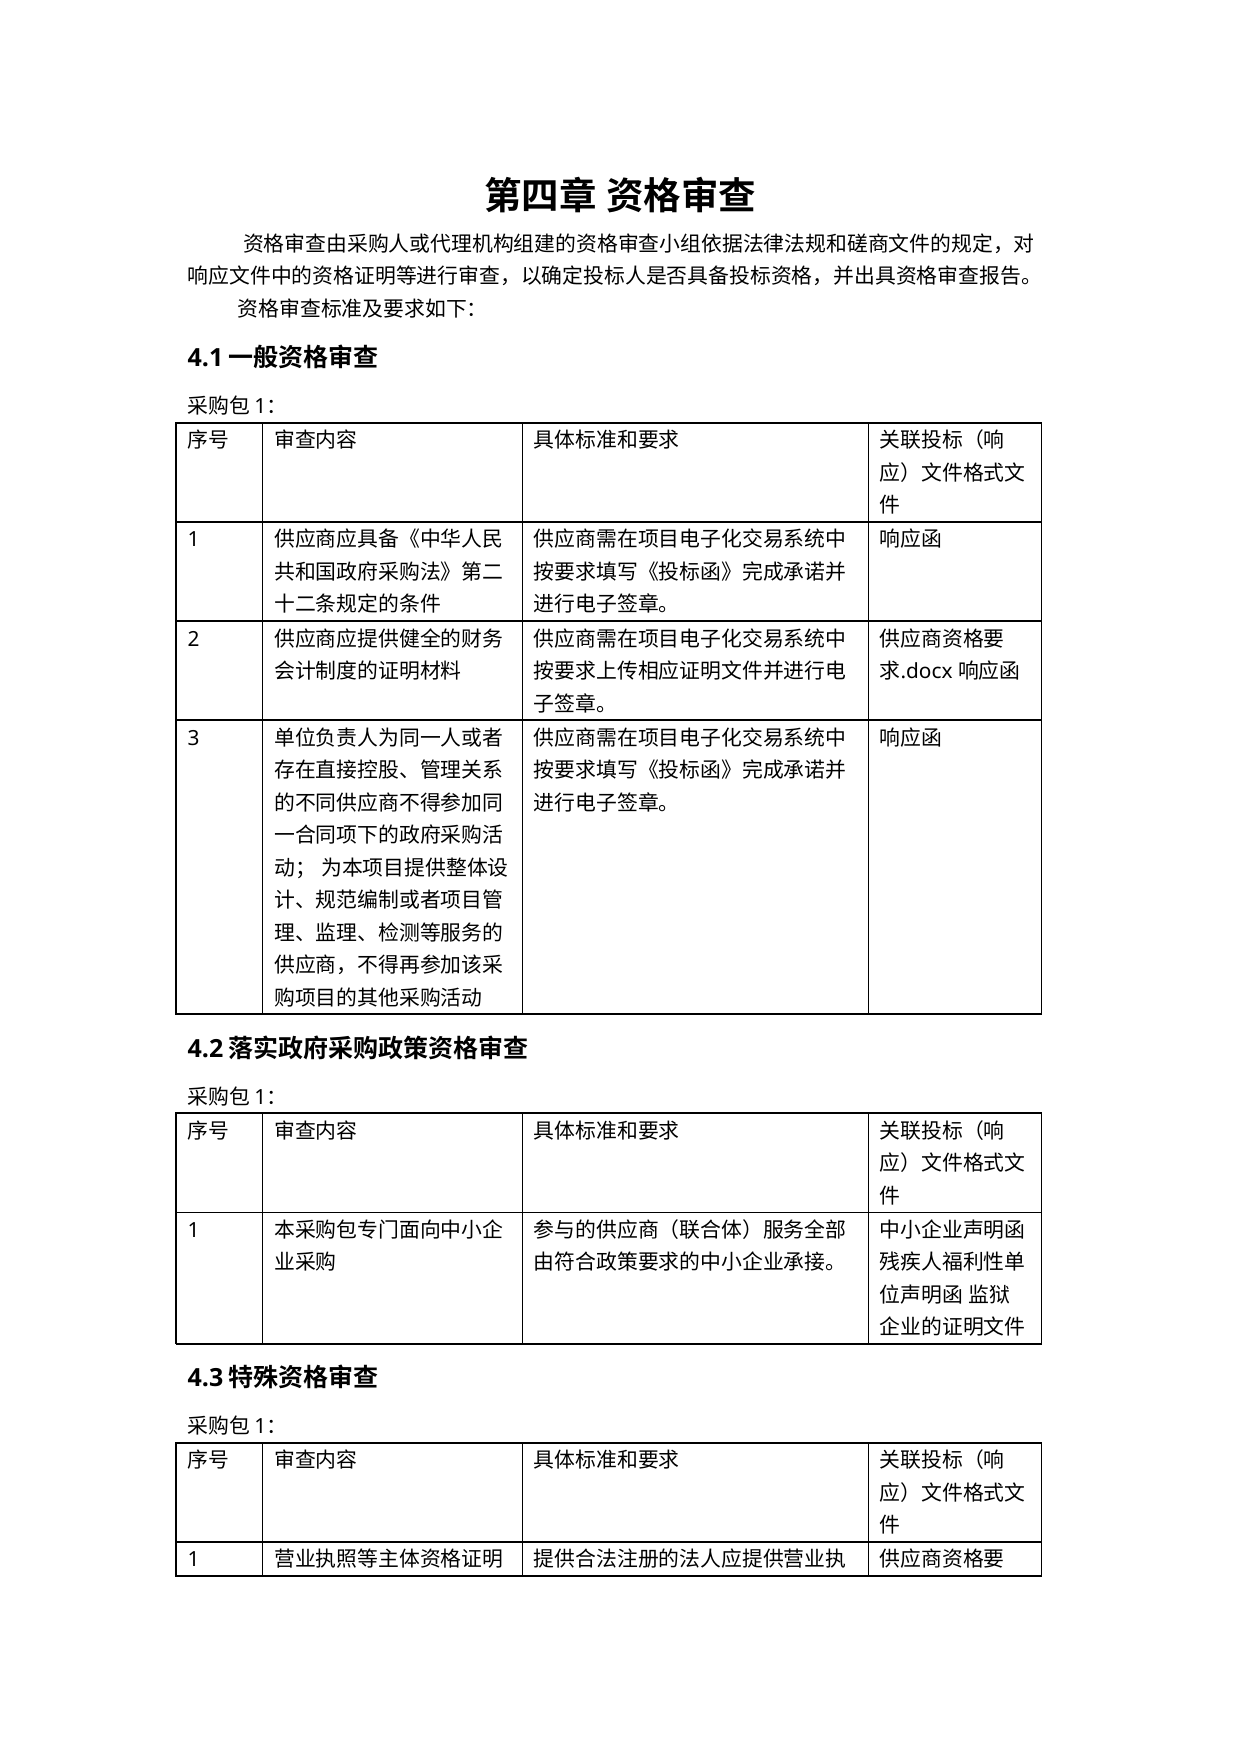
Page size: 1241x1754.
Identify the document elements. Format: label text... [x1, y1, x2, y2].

table_cell 单位负责人为同一人或者存在直接控股、管理关系的不同供应商不得参加同一合同项下的政府采购活动； 为本项目提供整体设计、规范编制或者项目管理、监理、检测等服务的供应商，不得再参加该采购项目的其他采购活动 [263, 721, 522, 1013]
table_header 审查内容 [263, 1444, 522, 1541]
table_header 关联投标（响应）文件格式文件 [869, 424, 1041, 521]
table_header 审查内容 [263, 1114, 522, 1211]
table_cell 1 [177, 1213, 262, 1343]
text 4.3特殊资格审查 [187, 1344, 1053, 1409]
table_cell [523, 1543, 868, 1575]
table_cell 供应商资格要求.docx [869, 1543, 1041, 1575]
table_cell 中小企业声明函 残疾人福利性单位声明函 监狱企业的证明文件 [869, 1213, 1041, 1343]
table_cell 2 [177, 622, 262, 719]
table_cell 供应商资格要求.docx 响应函 [869, 622, 1041, 719]
table_header 具体标准和要求 [523, 1444, 868, 1541]
table_header 序号 [177, 424, 262, 521]
text 资格审查由采购人或代理机构组建的资格审查小组依据法律法规和磋商文件的规定，对响应文件中的资格证明等进行审查，以确定投标人是否具备投标资格，并出具资格审查报告。 [187, 227, 1053, 292]
table_cell 参与的供应商（联合体）服务全部由符合政策要求的中小企业承接。 [523, 1213, 868, 1343]
table_cell 供应商需在项目电子化交易系统中按要求上传相应证明文件并进行电子签章。 [523, 622, 868, 719]
table_header 具体标准和要求 [523, 424, 868, 521]
table_header 关联投标（响应）文件格式文件 [869, 1114, 1041, 1211]
table_cell 供应商应具备《中华人民共和国政府采购法》第二十二条规定的条件 [263, 523, 522, 620]
table_cell 供应商应提供健全的财务会计制度的证明材料 [263, 622, 522, 719]
table_cell 营业执照等主体资格证明文件 [263, 1543, 522, 1575]
table_cell 1 [177, 1543, 262, 1575]
text 资格审查标准及要求如下： [187, 292, 1053, 324]
table_header 序号 [177, 1114, 262, 1211]
table_cell 供应商需在项目电子化交易系统中按要求填写《投标函》完成承诺并进行电子签章。 [523, 721, 868, 1013]
text 采购包1： [187, 1080, 1053, 1112]
table_cell 本采购包专门面向中小企业采购 [263, 1213, 522, 1343]
table_header 具体标准和要求 [523, 1114, 868, 1211]
text 采购包1： [187, 389, 1053, 422]
text 4.1一般资格审查 [187, 324, 1053, 389]
text 4.2落实政府采购政策资格审查 [187, 1015, 1053, 1080]
table_cell 响应函 [869, 523, 1041, 620]
table_cell 1 [177, 523, 262, 620]
table_header 关联投标（响应）文件格式文件 [869, 1444, 1041, 1541]
table_cell 供应商需在项目电子化交易系统中按要求填写《投标函》完成承诺并进行电子签章。 [523, 523, 868, 620]
table_header 序号 [177, 1444, 262, 1541]
table_cell 响应函 [869, 721, 1041, 1013]
table_header 审查内容 [263, 424, 522, 521]
text 第四章 资格审查 [187, 162, 1053, 227]
table_cell 3 [177, 721, 262, 1013]
text 采购包1： [187, 1409, 1053, 1442]
